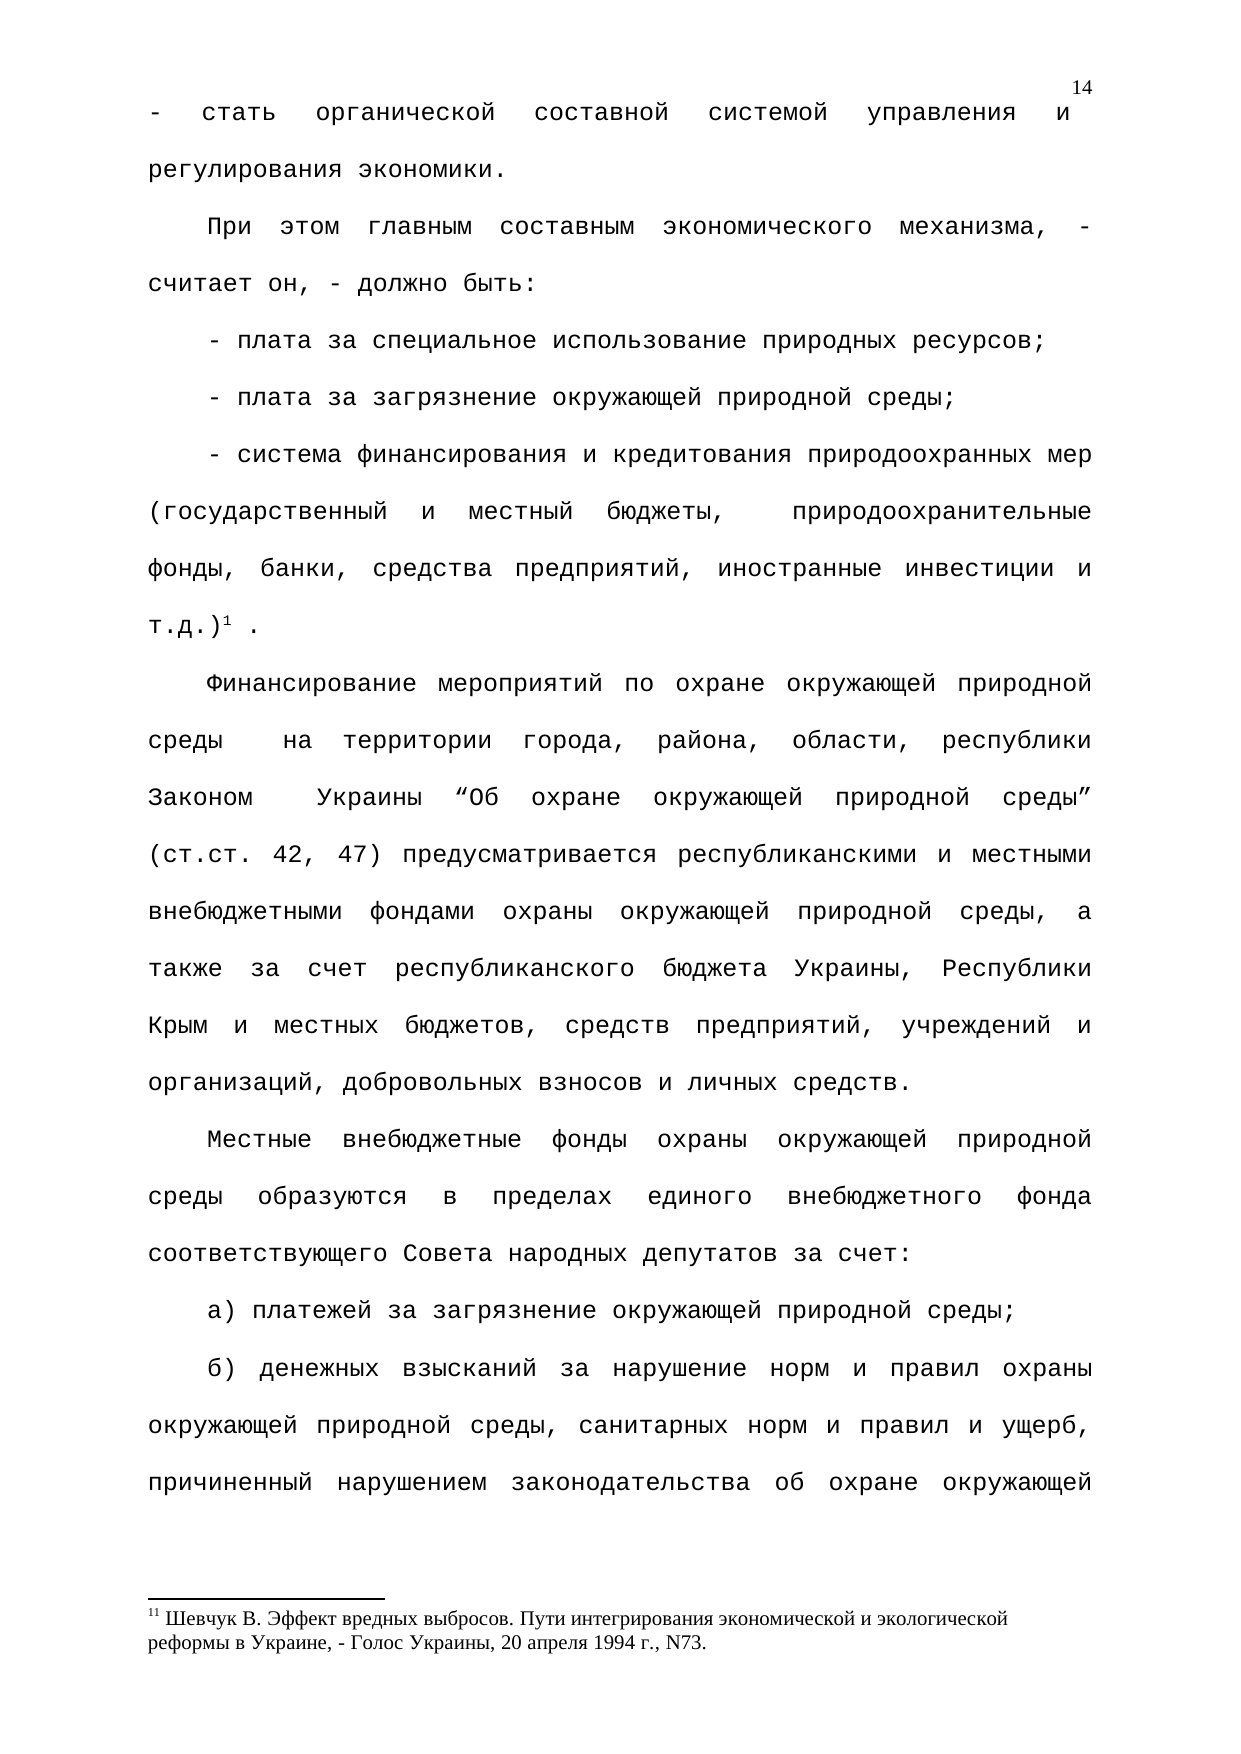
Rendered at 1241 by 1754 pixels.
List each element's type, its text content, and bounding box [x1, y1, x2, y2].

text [148, 1355, 1092, 1498]
text - плата за загрязнение окружающей природной среды; [148, 384, 1092, 413]
text - система финансирования и кредитования природоохранных мер (государственный и местный бюджеты, природоохранительные фонды, банки, средства предприятий, иностранные инвестиции и т.д.)1 . [148, 442, 1092, 641]
text - плата за специальное использование природных ресурсов; [148, 327, 1092, 356]
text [148, 99, 1092, 185]
text Финансирование мероприятий по охране окружающей природной среды на территории города, района, области, республики Законом Украины “Об охране окружающей природной среды” (ст.ст. 42, 47) предусматривается республиканскими и местными внебюджетными фондами охраны окружающей природной среды, а также за счет республиканского бюджета Украины, Республики Крым и местных бюджетов, средств предприятий, учреждений и организаций, добровольных взносов и личных средств. [148, 670, 1092, 1098]
text а) платежей за загрязнение окружающей природной среды; [148, 1298, 1092, 1326]
text Местные внебюджетные фонды охраны окружающей природной среды образуются в пределах единого внебюджетного фонда соответствующего Совета народных депутатов за счет: [148, 1127, 1092, 1269]
text При этом главным составным экономического механизма, - считает он, - должно быть: [148, 213, 1092, 299]
